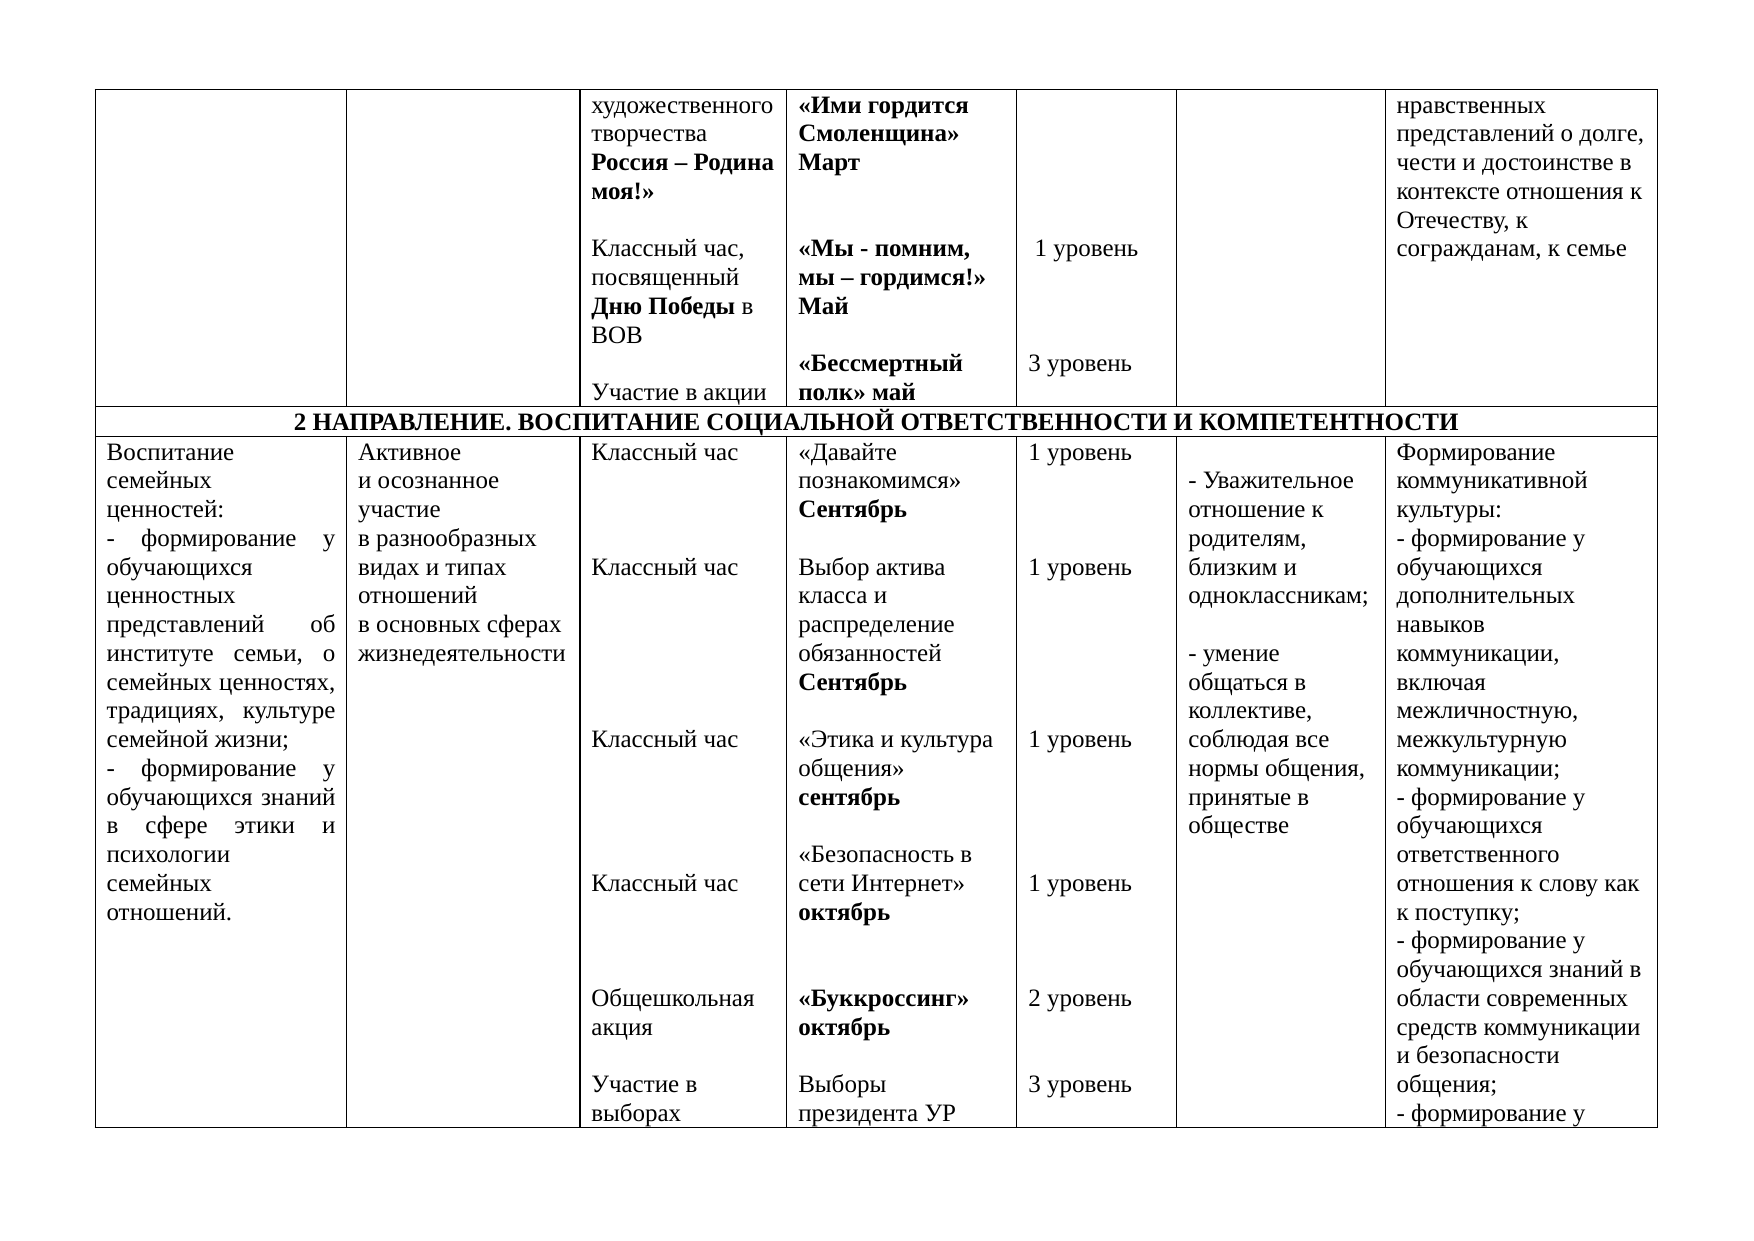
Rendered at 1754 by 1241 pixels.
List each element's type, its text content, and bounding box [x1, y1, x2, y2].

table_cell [347, 90, 579, 406]
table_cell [1177, 437, 1385, 1127]
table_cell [581, 437, 786, 1127]
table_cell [1386, 90, 1657, 406]
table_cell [787, 90, 1016, 406]
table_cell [96, 437, 346, 1127]
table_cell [96, 90, 346, 406]
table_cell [787, 437, 1016, 1127]
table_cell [1177, 90, 1385, 406]
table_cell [1017, 437, 1176, 1127]
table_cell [1386, 437, 1657, 1127]
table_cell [581, 90, 786, 406]
table_cell 2 НАПРАВЛЕНИЕ. ВОСПИТАНИЕ СОЦИАЛЬНОЙ ОТВЕТСТВЕННОСТИ И КОМПЕТЕНТНОСТИ [96, 407, 1657, 436]
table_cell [1017, 90, 1176, 406]
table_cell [347, 437, 579, 1127]
